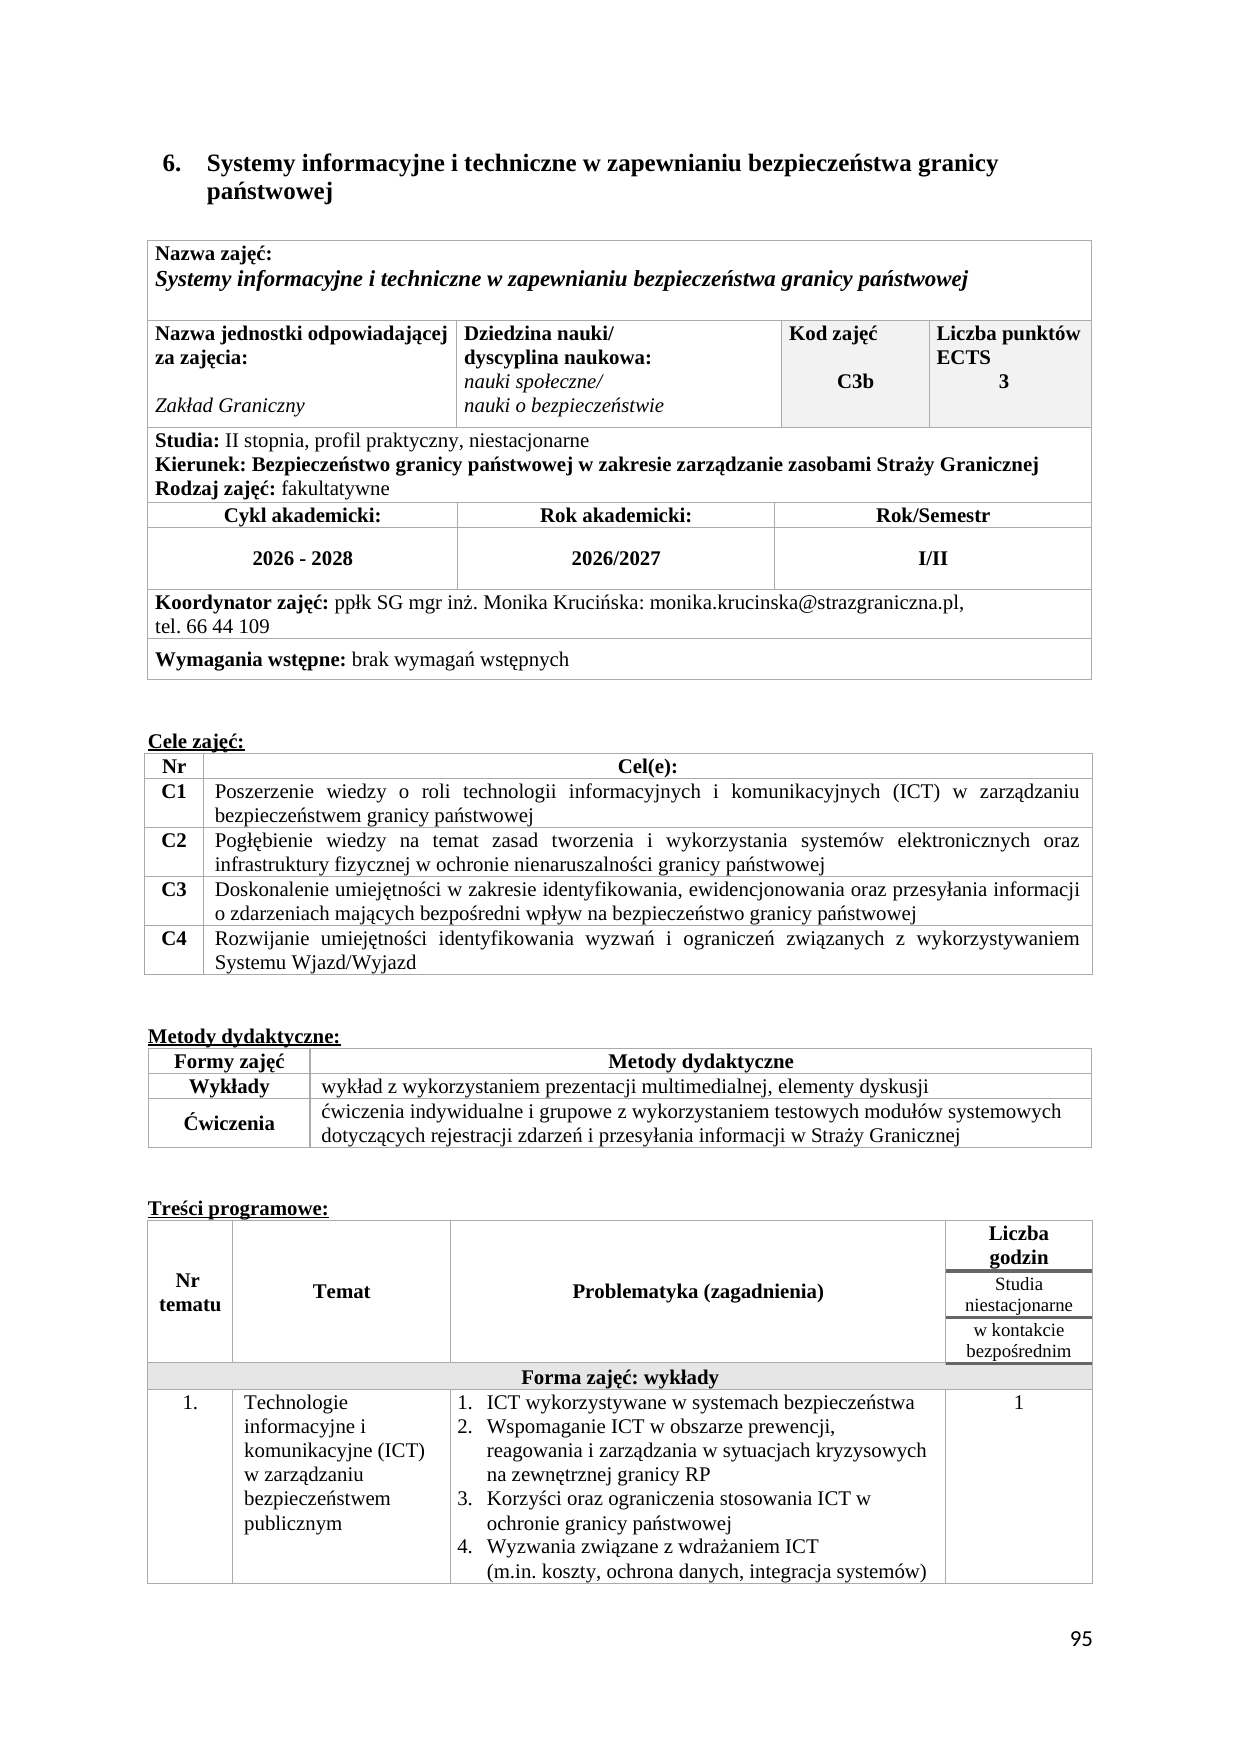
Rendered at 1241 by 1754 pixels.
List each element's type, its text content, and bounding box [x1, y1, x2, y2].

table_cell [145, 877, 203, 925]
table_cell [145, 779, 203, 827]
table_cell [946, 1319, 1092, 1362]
text Treści programowe: [148, 1196, 1093, 1220]
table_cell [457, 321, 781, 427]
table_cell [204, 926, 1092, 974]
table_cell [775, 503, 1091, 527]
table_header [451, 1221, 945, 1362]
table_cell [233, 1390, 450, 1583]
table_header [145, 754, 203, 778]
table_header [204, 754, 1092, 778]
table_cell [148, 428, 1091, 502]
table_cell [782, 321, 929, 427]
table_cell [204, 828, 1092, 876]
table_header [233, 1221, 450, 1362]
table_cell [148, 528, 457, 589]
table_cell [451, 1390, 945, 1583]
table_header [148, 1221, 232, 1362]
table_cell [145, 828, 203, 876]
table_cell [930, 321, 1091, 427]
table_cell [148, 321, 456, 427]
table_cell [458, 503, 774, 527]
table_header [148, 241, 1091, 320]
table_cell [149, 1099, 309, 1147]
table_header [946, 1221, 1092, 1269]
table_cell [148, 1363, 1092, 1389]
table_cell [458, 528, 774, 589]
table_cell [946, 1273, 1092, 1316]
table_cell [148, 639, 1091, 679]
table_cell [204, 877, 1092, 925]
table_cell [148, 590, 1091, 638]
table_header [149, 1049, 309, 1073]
list Systemy informacyjne i techniczne w zapewnianiu bezpieczeństwa granicy państwowej [162, 148, 1093, 205]
text Metody dydaktyczne: [148, 1023, 1093, 1048]
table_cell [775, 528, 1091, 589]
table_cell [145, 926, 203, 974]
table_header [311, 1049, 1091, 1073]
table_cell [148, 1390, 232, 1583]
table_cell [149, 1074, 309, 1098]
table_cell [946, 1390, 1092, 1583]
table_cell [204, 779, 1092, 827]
text Cele zajęć: [148, 728, 1093, 753]
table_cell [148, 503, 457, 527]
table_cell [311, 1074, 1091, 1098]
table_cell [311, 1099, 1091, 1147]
